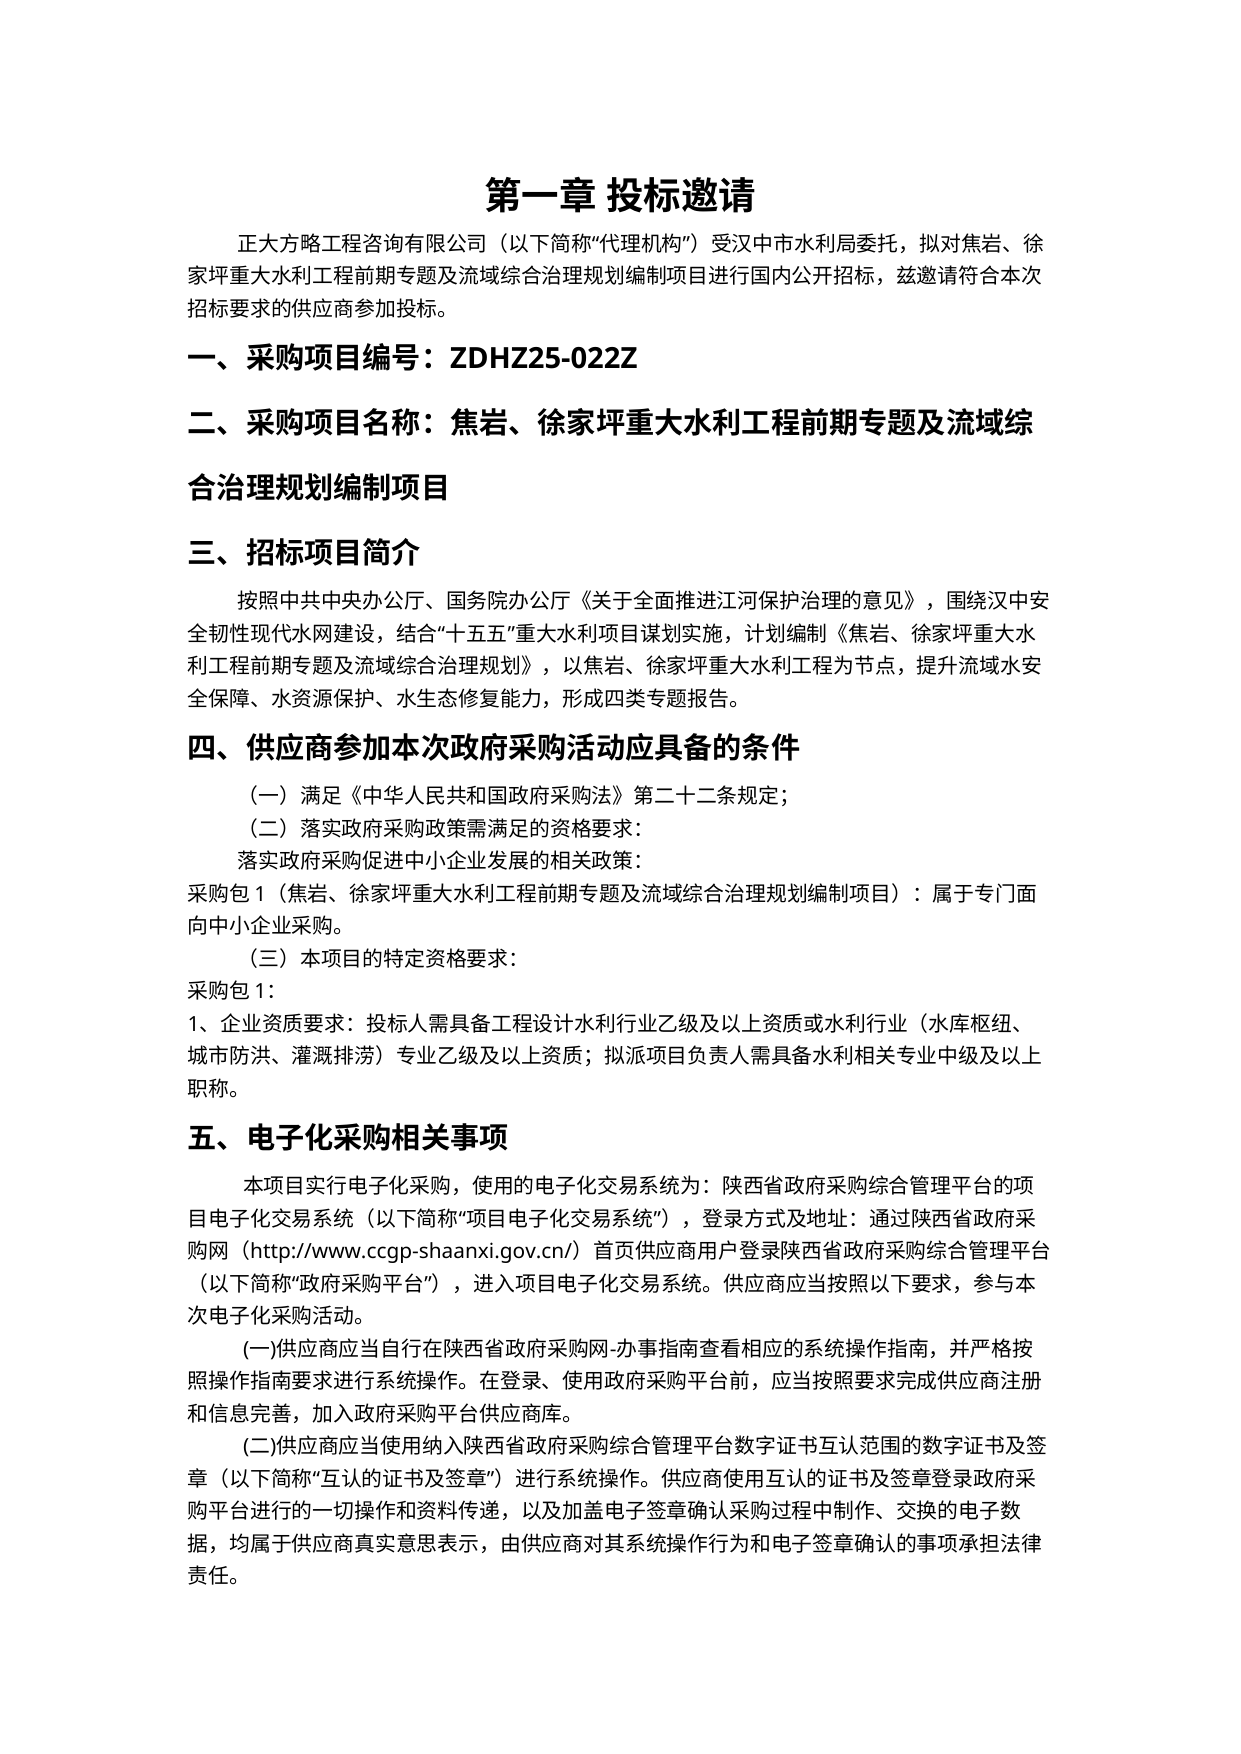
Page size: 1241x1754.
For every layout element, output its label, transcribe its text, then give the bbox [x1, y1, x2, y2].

text 正大方略工程咨询有限公司（以下简称“代理机构”）受汉中市水利局委托，拟对焦岩、徐家坪重大水利工程前期专题及流域综合治理规划编制项目进行国内公开招标，兹邀请符合本次招标要求的供应商参加投标。 [187, 227, 1053, 324]
text 落实政府采购促进中小企业发展的相关政策： [187, 844, 1053, 877]
text 本项目实行电子化采购，使用的电子化交易系统为：陕西省政府采购综合管理平台的项目电子化交易系统（以下简称“项目电子化交易系统”），登录方式及地址：通过陕西省政府采购网（http://www.ccgp-shaanxi.gov.cn/）首页供应商用户登录陕西省政府采购综合管理平台（以下简称“政府采购平台”），进入项目电子化交易系统。供应商应当按照以下要求，参与本次电子化采购活动。 [187, 1169, 1053, 1332]
text (一)供应商应当自行在陕西省政府采购网-办事指南查看相应的系统操作指南，并严格按照操作指南要求进行系统操作。在登录、使用政府采购平台前，应当按照要求完成供应商注册和信息完善，加入政府采购平台供应商库。 [187, 1332, 1053, 1429]
text 采购包1（焦岩、徐家坪重大水利工程前期专题及流域综合治理规划编制项目）：属于专门面向中小企业采购。 [187, 877, 1053, 942]
text 五、电子化采购相关事项 [187, 1104, 1053, 1169]
text 三、招标项目简介 [187, 519, 1053, 584]
text 1、企业资质要求：投标人需具备工程设计水利行业乙级及以上资质或水利行业（水库枢纽、城市防洪、灌溉排涝）专业乙级及以上资质；拟派项目负责人需具备水利相关专业中级及以上职称。 [187, 1007, 1053, 1104]
text 一、采购项目编号：ZDHZ25-022Z [187, 324, 1053, 389]
text 按照中共中央办公厅、国务院办公厅《关于全面推进江河保护治理的意见》，围绕汉中安全韧性现代水网建设，结合“十五五”重大水利项目谋划实施，计划编制《焦岩、徐家坪重大水利工程前期专题及流域综合治理规划》，以焦岩、徐家坪重大水利工程为节点，提升流域水安全保障、水资源保护、水生态修复能力，形成四类专题报告。 [187, 584, 1053, 714]
text 四、供应商参加本次政府采购活动应具备的条件 [187, 714, 1053, 779]
text 第一章 投标邀请 [187, 162, 1053, 227]
text (二)供应商应当使用纳入陕西省政府采购综合管理平台数字证书互认范围的数字证书及签章（以下简称“互认的证书及签章”）进行系统操作。供应商使用互认的证书及签章登录政府采购平台进行的一切操作和资料传递，以及加盖电子签章确认采购过程中制作、交换的电子数据，均属于供应商真实意思表示，由供应商对其系统操作行为和电子签章确认的事项承担法律责任。 [187, 1429, 1053, 1592]
text 二、采购项目名称：焦岩、徐家坪重大水利工程前期专题及流域综合治理规划编制项目 [187, 389, 1053, 519]
text 采购包1： [187, 974, 1053, 1007]
text （一）满足《中华人民共和国政府采购法》第二十二条规定； [187, 779, 1053, 812]
text （三）本项目的特定资格要求： [187, 942, 1053, 974]
text （二）落实政府采购政策需满足的资格要求： [187, 812, 1053, 844]
